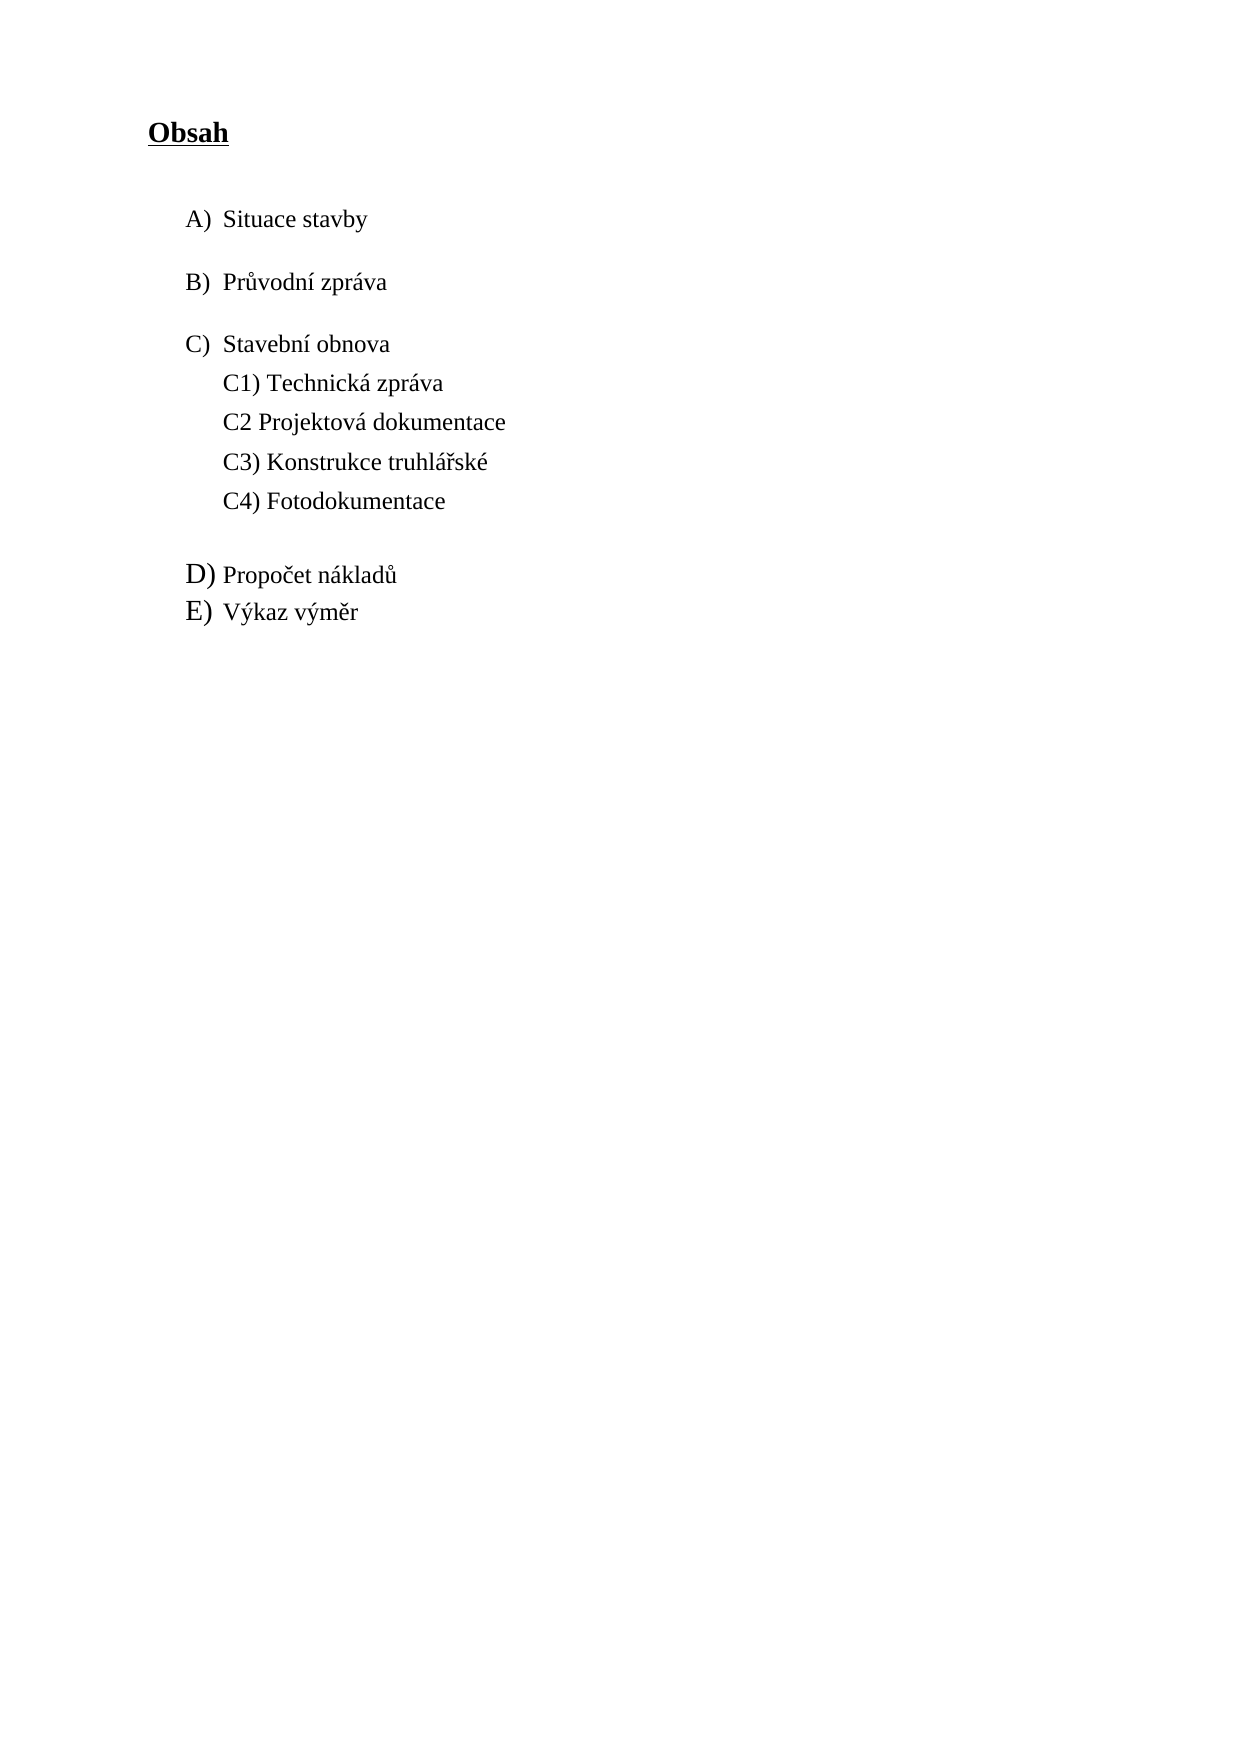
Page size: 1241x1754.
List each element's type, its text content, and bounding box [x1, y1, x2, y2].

list Propočet nákladů [185, 557, 1093, 590]
list Průvodní zpráva [185, 267, 1093, 295]
text C1) Technická zpráva [223, 368, 1093, 397]
list Výkaz výměr [185, 593, 1093, 626]
list Stavební obnova [185, 329, 1093, 357]
text Obsah [148, 116, 1093, 149]
text C4) Fotodokumentace [223, 486, 1093, 515]
text C3) Konstrukce truhlářské [223, 447, 1093, 476]
list Situace stavby [185, 204, 1093, 233]
text C2 Projektová dokumentace [223, 407, 1093, 436]
